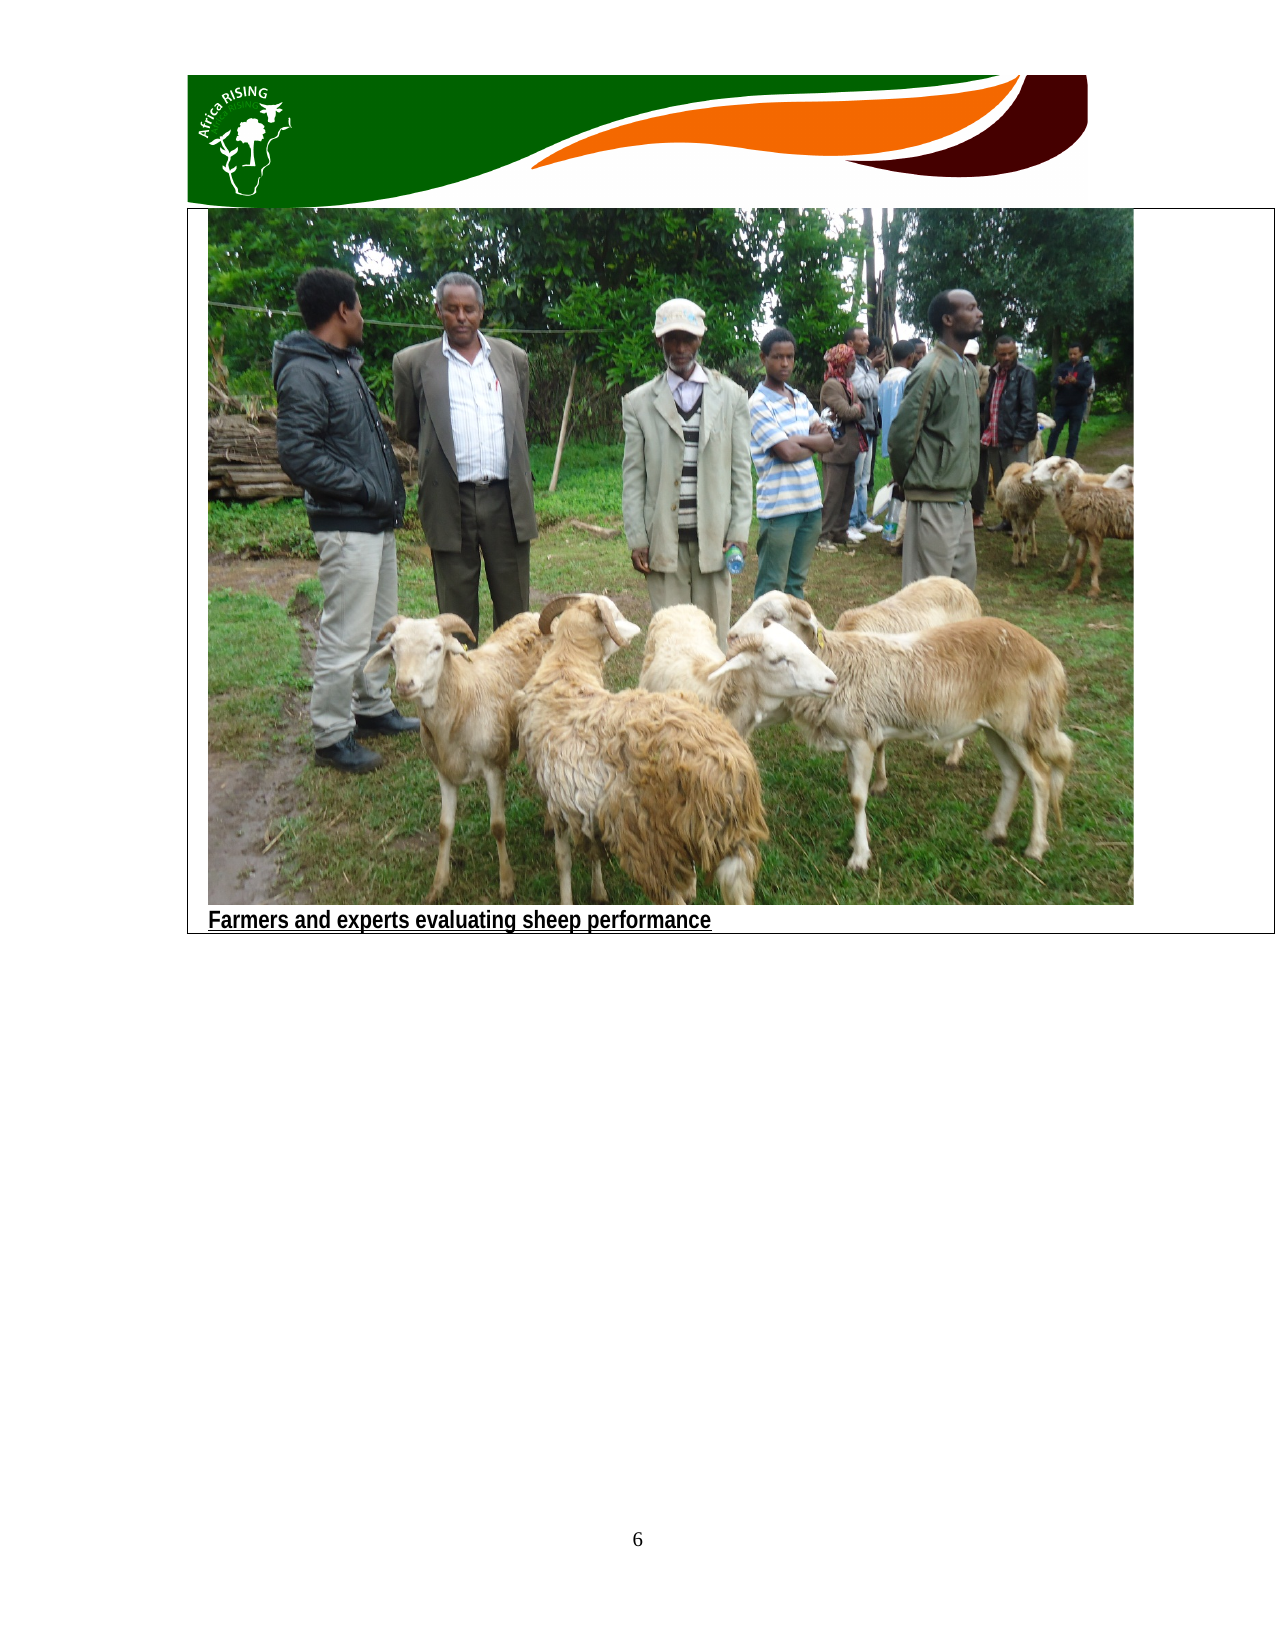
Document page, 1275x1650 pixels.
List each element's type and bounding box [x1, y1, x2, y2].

table_header [188, 209, 1274, 933]
picture [187, 75, 1134, 905]
